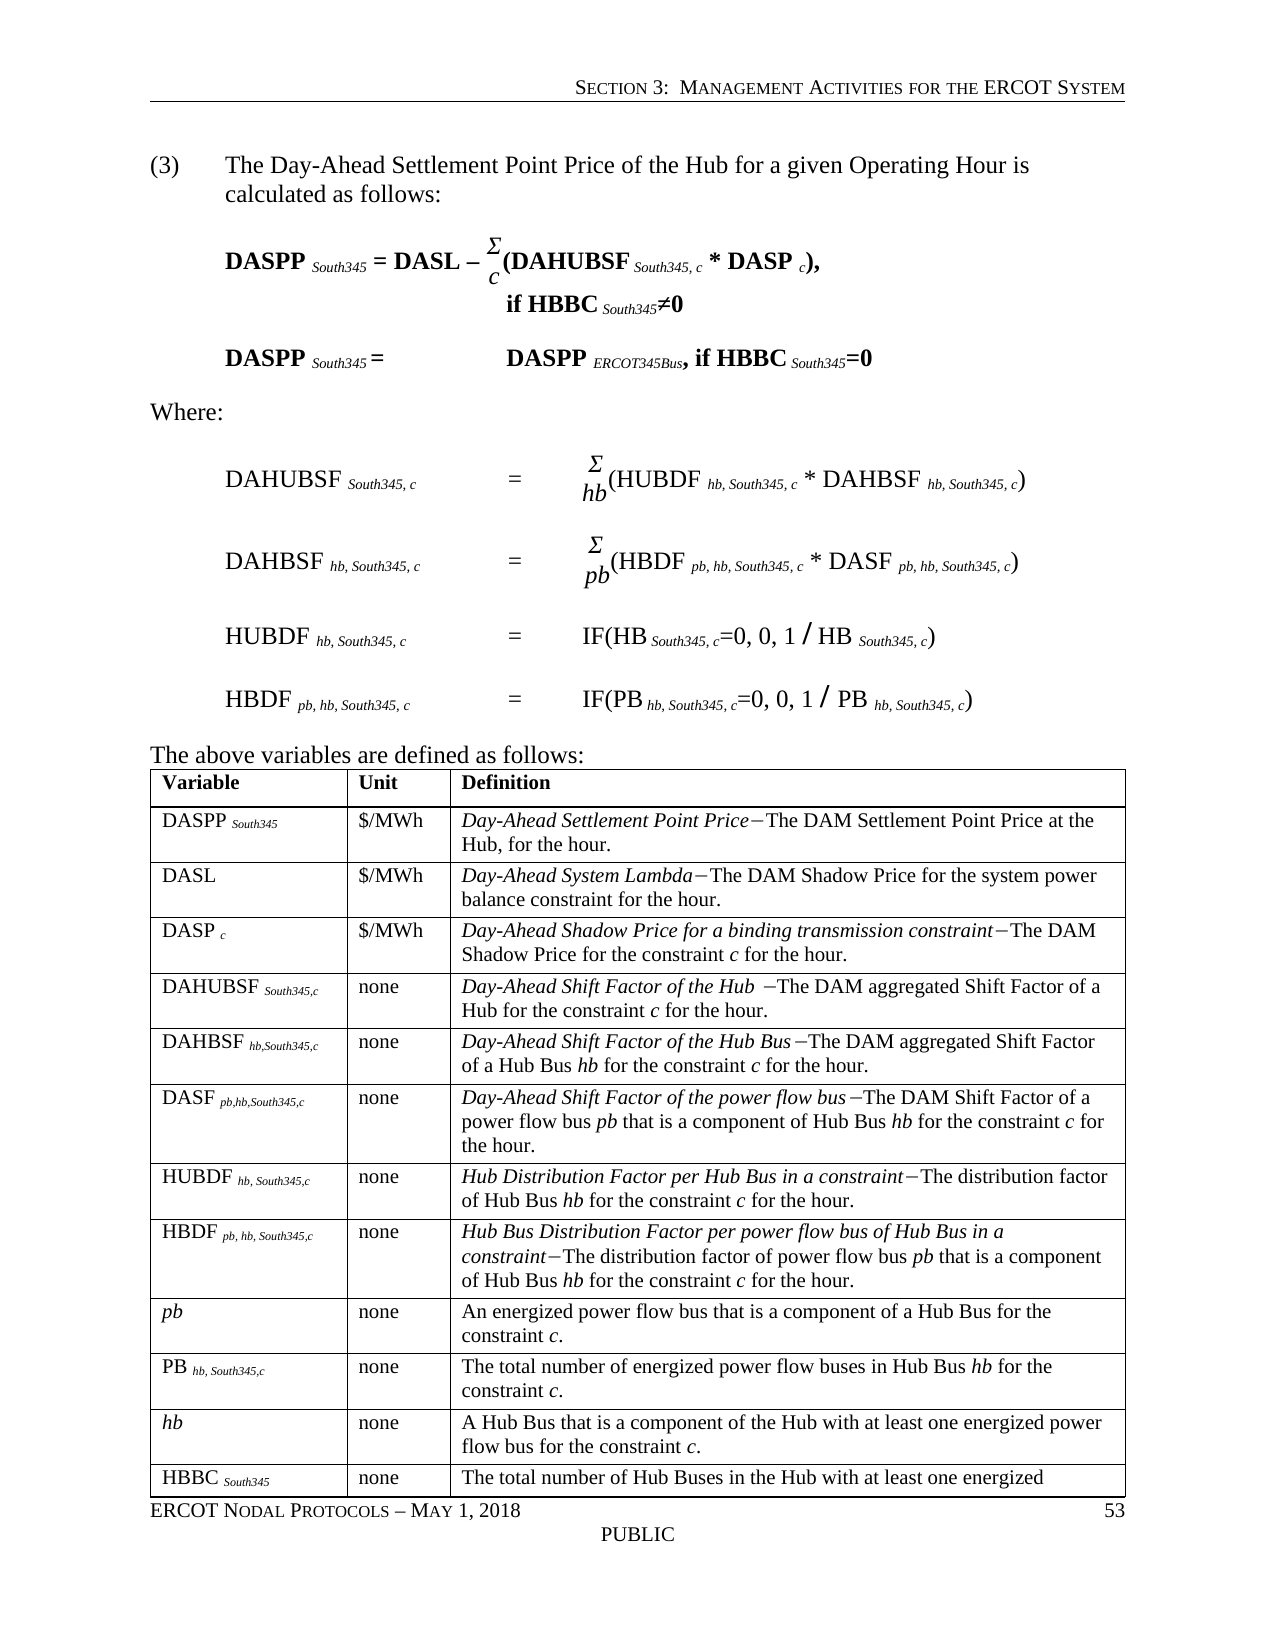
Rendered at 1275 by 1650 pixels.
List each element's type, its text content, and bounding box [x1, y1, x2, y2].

text if HBBC South345≠0 [225, 289, 1125, 318]
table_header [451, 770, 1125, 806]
text DAHBSF hb, South345, c = (HBDF pb, hb, South345, c * DASF pb, hb, South345, c) [225, 532, 1125, 588]
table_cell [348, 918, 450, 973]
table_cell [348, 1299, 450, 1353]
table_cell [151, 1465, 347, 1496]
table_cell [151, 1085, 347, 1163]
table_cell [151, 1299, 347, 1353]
text DASPP South345 = DASPP ERCOT345Bus, if HBBC South345=0 [225, 343, 1125, 372]
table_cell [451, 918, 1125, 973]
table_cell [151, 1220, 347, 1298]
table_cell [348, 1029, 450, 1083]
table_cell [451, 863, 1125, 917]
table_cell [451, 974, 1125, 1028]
text The above variables are defined as follows: [150, 740, 1125, 769]
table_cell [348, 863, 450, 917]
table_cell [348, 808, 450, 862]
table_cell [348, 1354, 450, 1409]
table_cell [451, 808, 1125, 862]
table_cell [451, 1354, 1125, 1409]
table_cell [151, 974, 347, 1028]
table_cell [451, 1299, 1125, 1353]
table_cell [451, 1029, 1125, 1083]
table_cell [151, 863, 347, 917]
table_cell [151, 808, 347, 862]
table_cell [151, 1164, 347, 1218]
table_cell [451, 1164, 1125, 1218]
text DASPP South345 = DASL – (DAHUBSF South345, c * DASP c), [225, 232, 1125, 289]
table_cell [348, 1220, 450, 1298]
text Where: [150, 397, 1125, 425]
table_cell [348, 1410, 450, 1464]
text HBDF pb, hb, South345, c = IF(PB hb, South345, c=0, 0, 1 / PB hb, South345, c) [225, 677, 1125, 715]
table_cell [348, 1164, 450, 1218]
text DAHUBSF South345, c = (HUBDF hb, South345, c * DAHBSF hb, South345, c) [225, 450, 1125, 507]
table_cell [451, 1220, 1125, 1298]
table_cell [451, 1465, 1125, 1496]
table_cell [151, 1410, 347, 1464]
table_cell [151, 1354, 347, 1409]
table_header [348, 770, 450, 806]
text HUBDF hb, South345, c = IF(HB South345, c=0, 0, 1 / HB South345, c) [225, 613, 1125, 652]
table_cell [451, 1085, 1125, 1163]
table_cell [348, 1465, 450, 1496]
text (3) The Day-Ahead Settlement Point Price of the Hub for a given Operating Hour is calculated as follows: [150, 150, 1125, 207]
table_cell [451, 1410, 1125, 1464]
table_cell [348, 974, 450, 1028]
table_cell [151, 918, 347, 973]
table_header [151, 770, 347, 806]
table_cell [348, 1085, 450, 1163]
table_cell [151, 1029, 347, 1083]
